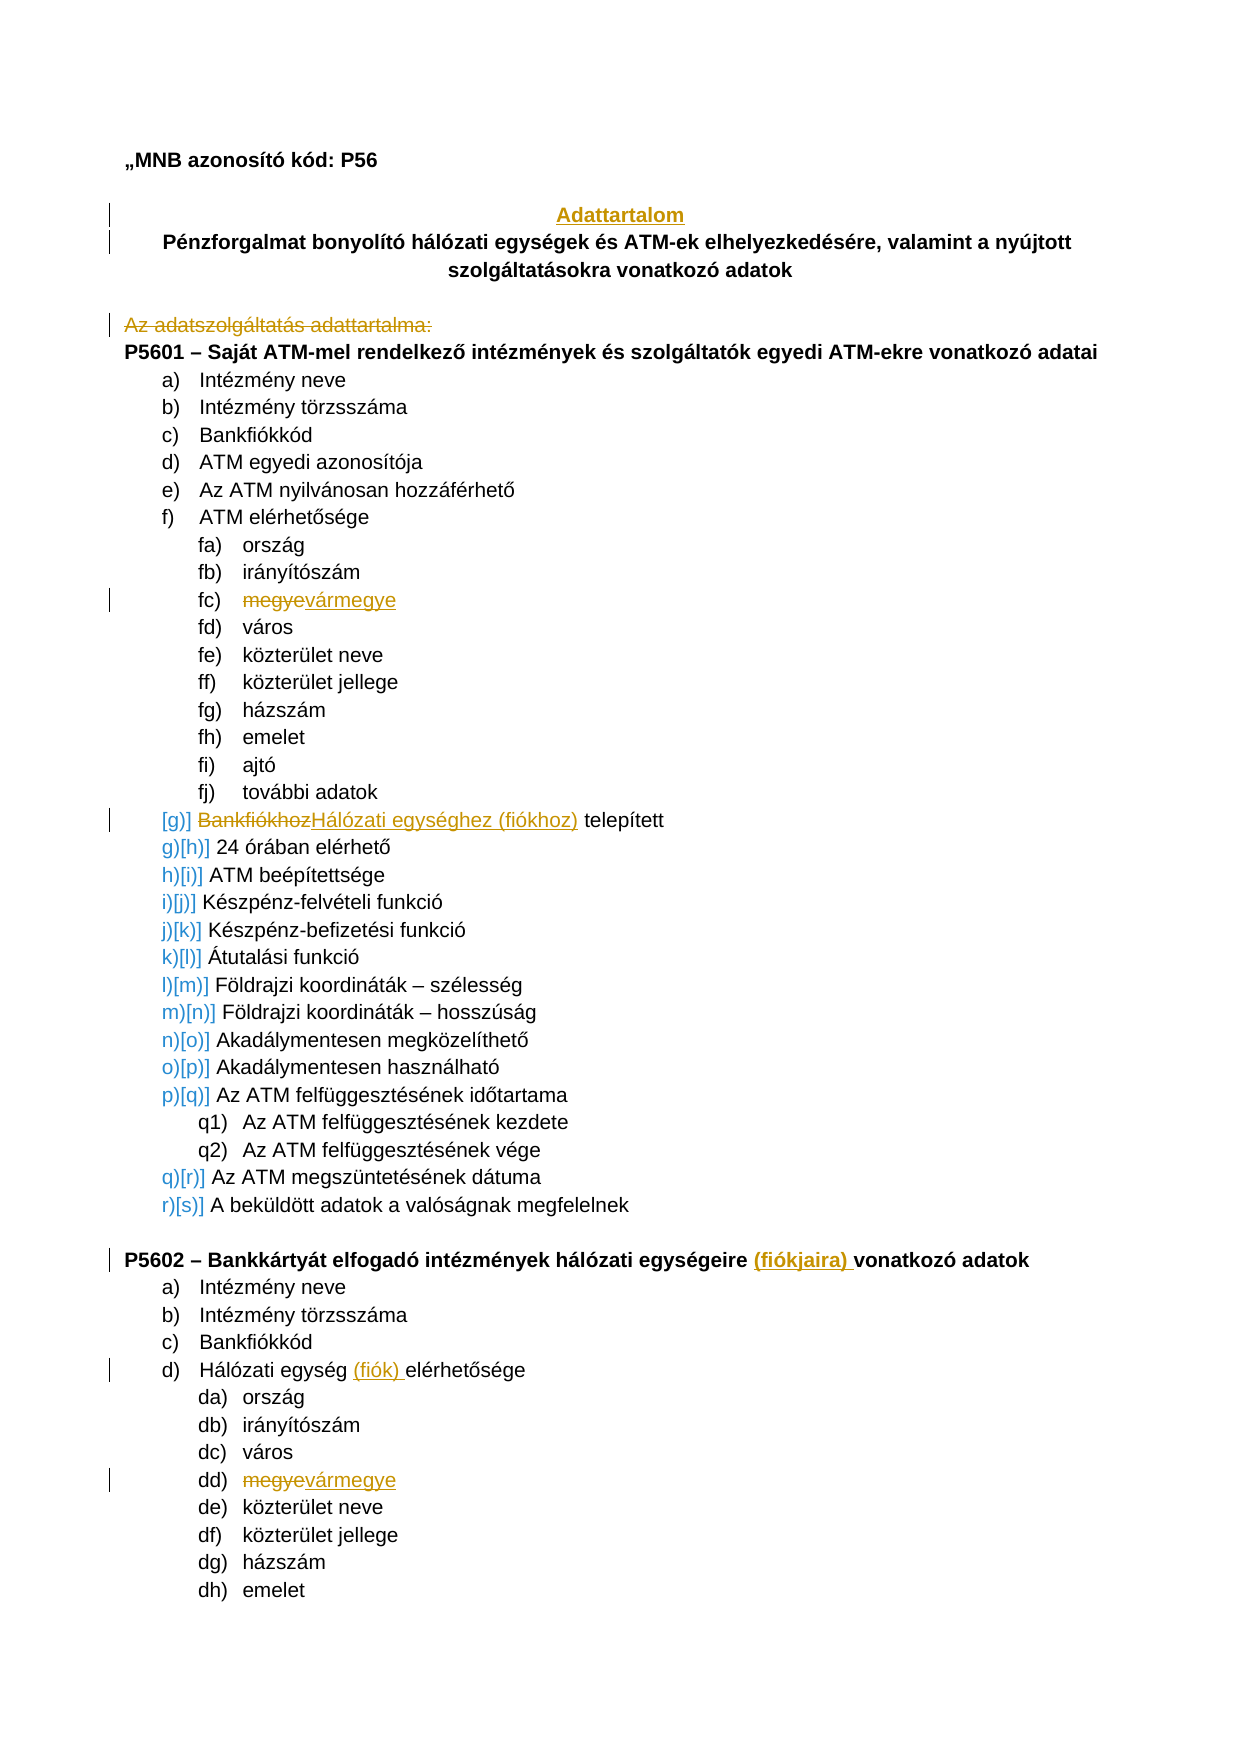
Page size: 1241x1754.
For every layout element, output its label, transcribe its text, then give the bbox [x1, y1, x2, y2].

list Földrajzi koordináták – szélesség [162, 973, 1116, 997]
text dc) város [198, 1440, 1116, 1464]
text q1) Az ATM felfüggesztésének kezdete [198, 1110, 1116, 1134]
list Intézmény törzsszáma [162, 1303, 1116, 1327]
list Intézmény neve [162, 368, 1116, 392]
list Készpénz-felvételi funkció [162, 890, 1116, 914]
text dg) házszám [198, 1550, 1116, 1574]
text fc) [198, 588, 1116, 612]
list Bankfiókkód [162, 1330, 1116, 1354]
list telepített [162, 808, 1116, 832]
list ATM beépítettsége [162, 863, 1116, 887]
text fg) házszám [198, 698, 1116, 722]
list Akadálymentesen megközelíthető [162, 1028, 1116, 1052]
text db) irányítószám [198, 1413, 1116, 1437]
text „MNB azonosító kód: P56 [124, 148, 1116, 172]
list Földrajzi koordináták – hosszúság [162, 1000, 1116, 1024]
text fh) emelet [198, 725, 1116, 749]
text Pénzforgalmat bonyolító hálózati egységek és ATM-ek elhelyezkedésére, valamint a nyújtott szolgáltatásokra vonatkozó adatok [124, 230, 1116, 282]
list Akadálymentesen használható [162, 1055, 1116, 1079]
list Az ATM nyilvánosan hozzáférhető [162, 478, 1116, 502]
text fd) város [198, 615, 1116, 639]
list Hálózati egység elérhetősége [162, 1358, 1116, 1382]
text fb) irányítószám [198, 560, 1116, 584]
text fe) közterület neve [198, 643, 1116, 667]
text da) ország [198, 1385, 1116, 1409]
list Az ATM megszüntetésének dátuma [162, 1165, 1116, 1189]
list Intézmény törzsszáma [162, 395, 1116, 419]
list Az ATM felfüggesztésének időtartama [162, 1083, 1116, 1107]
list 24 órában elérhető [162, 835, 1116, 859]
list Átutalási funkció [162, 945, 1116, 969]
text fj) további adatok [198, 780, 1116, 804]
text dh) emelet [198, 1578, 1116, 1602]
text df) közterület jellege [198, 1523, 1116, 1547]
text ff) közterület jellege [198, 670, 1116, 694]
text fi) ajtó [198, 753, 1116, 777]
list Intézmény neve [162, 1275, 1116, 1299]
list Készpénz-befizetési funkció [162, 918, 1116, 942]
text fa) ország [198, 533, 1116, 557]
list ATM egyedi azonosítója [162, 450, 1116, 474]
text dd) [198, 1468, 1116, 1492]
list A beküldött adatok a valóságnak megfelelnek [162, 1193, 1116, 1217]
text P5601 – Saját ATM-mel rendelkező intézmények és szolgáltatók egyedi ATM-ekre vonatkozó adatai [124, 340, 1116, 364]
text q2) Az ATM felfüggesztésének vége [198, 1138, 1116, 1162]
text P5602 – Bankkártyát elfogadó intézmények hálózati egységeire vonatkozó adatok [124, 1248, 1116, 1272]
list Bankfiókkód [162, 423, 1116, 447]
list ATM elérhetősége [162, 505, 1116, 529]
text de) közterület neve [198, 1495, 1116, 1519]
